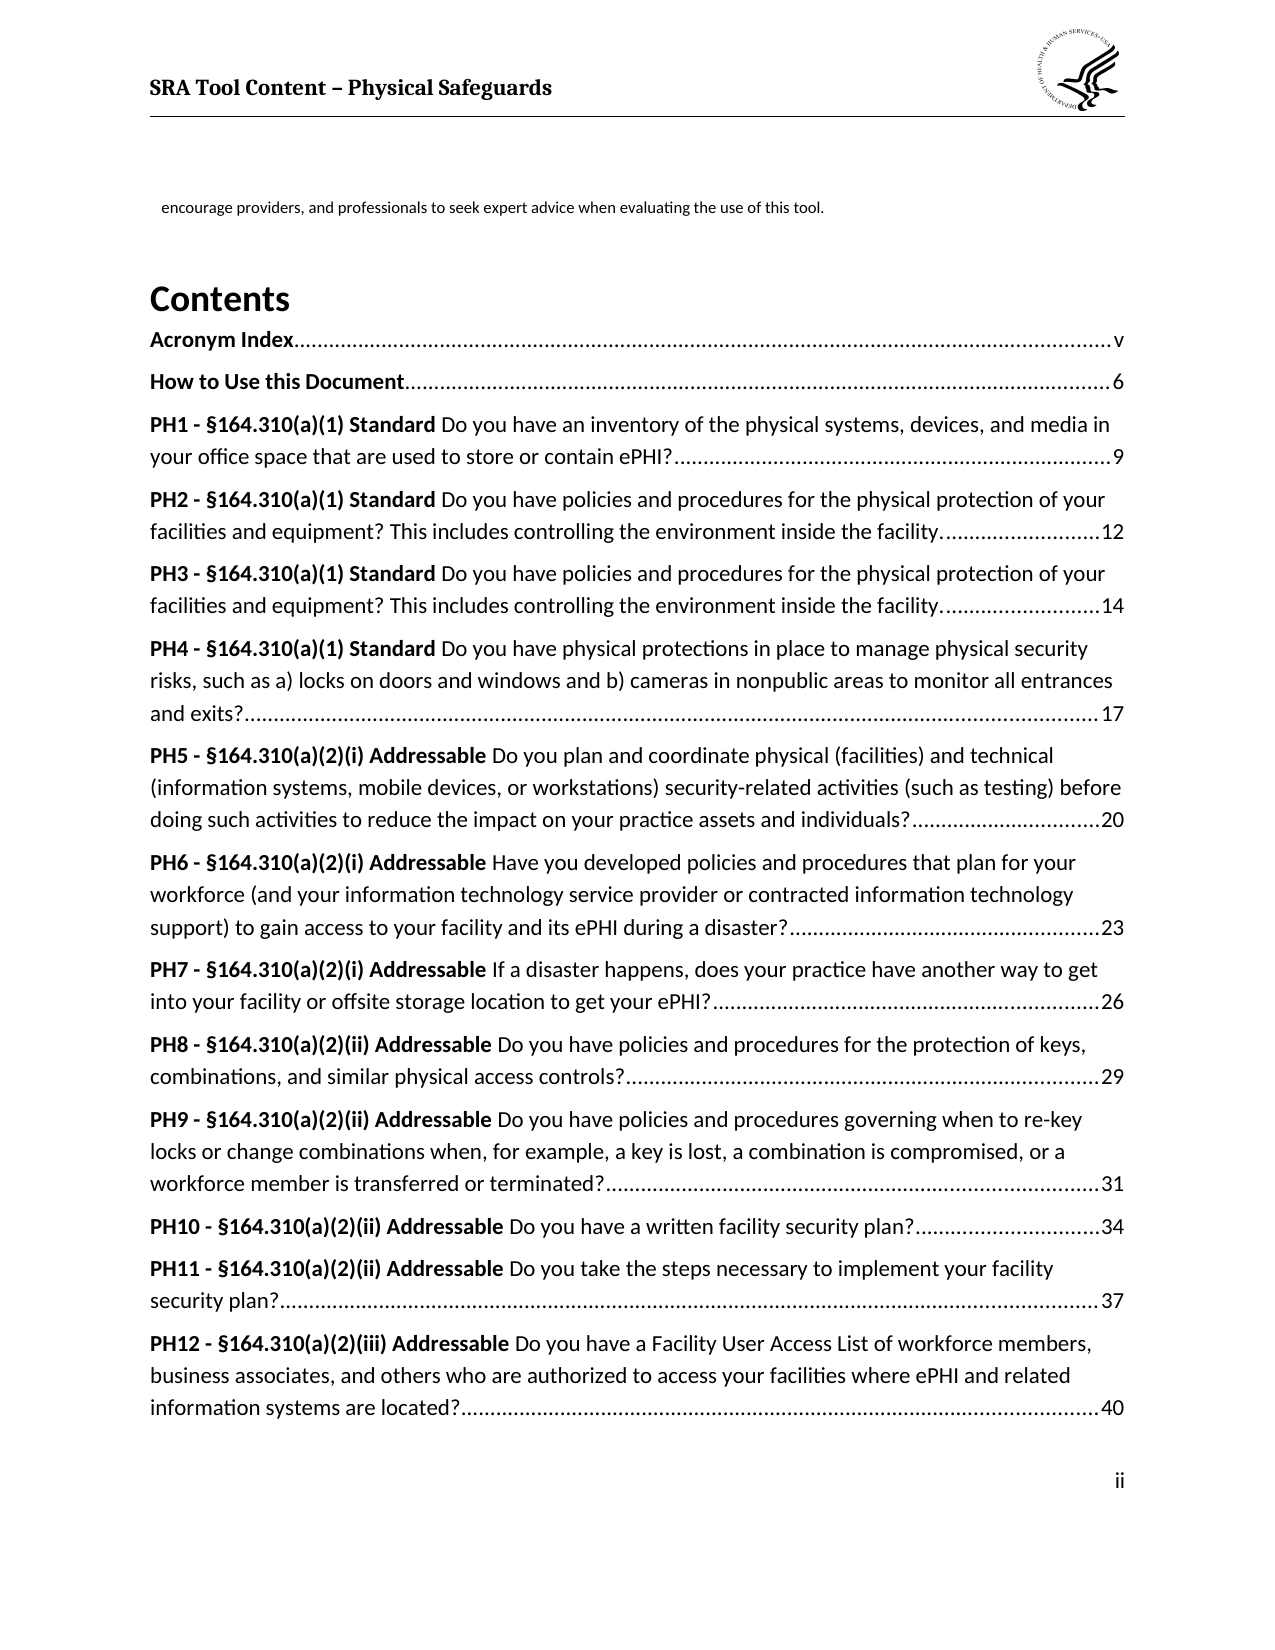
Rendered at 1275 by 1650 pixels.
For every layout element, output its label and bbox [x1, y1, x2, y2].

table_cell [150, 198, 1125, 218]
picture [1037, 29, 1119, 111]
